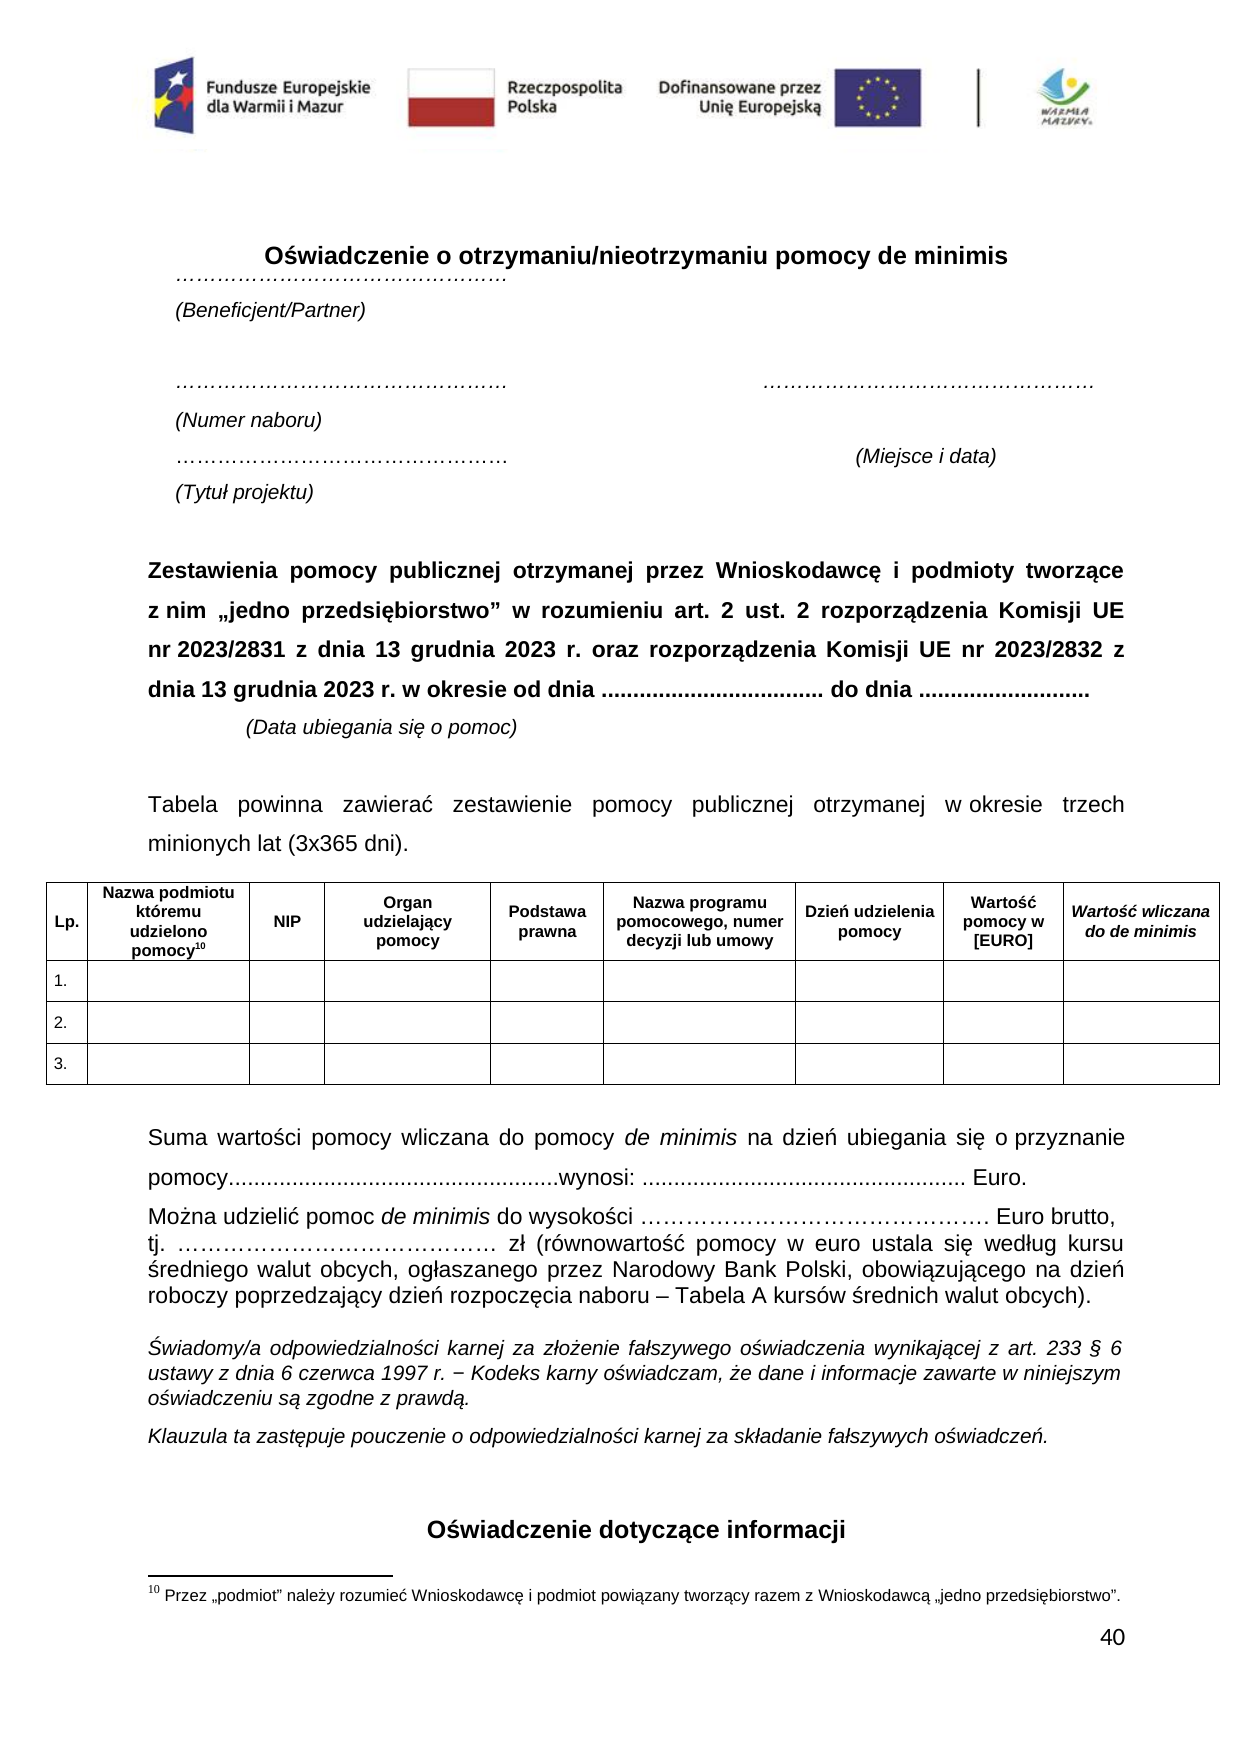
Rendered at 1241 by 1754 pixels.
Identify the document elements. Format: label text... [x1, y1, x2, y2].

table_header Nazwa podmiotu któremu udzielono pomocy [88, 883, 249, 960]
table_header Wartość pomocy w [EURO] [944, 883, 1063, 960]
table_cell [325, 1002, 490, 1042]
table_header ………………………………………… [636, 262, 1109, 408]
table_cell [88, 961, 249, 1001]
table_cell [796, 1044, 943, 1084]
table_header Dzień udzielenia pomocy [796, 883, 943, 960]
table_cell 1. [47, 961, 87, 1001]
table_cell [1064, 961, 1219, 1001]
picture [130, 37, 1119, 161]
table_header Wartość wliczana do de minimis [1064, 883, 1219, 960]
text Klauzula ta zastępuje pouczenie o odpowiedzialności karnej za składanie fałszywych oświadczeń. [148, 1422, 1125, 1447]
table_cell [491, 1044, 603, 1084]
table_cell [491, 961, 603, 1001]
text Tabela powinna zawierać zestawienie pomocy publicznej otrzymanej w okresie trzech minionych lat (3x365 dni). [148, 791, 1125, 856]
table_cell [1064, 1044, 1219, 1084]
table_cell [88, 1044, 249, 1084]
table_cell [250, 1044, 324, 1084]
table_header NIP [250, 883, 324, 960]
table_header Lp. [47, 883, 87, 960]
table_cell [944, 1002, 1063, 1042]
table_cell [604, 961, 795, 1001]
table_cell [944, 1044, 1063, 1084]
text (Data ubiegania się o pomoc) [148, 715, 1125, 739]
table_cell [796, 1002, 943, 1042]
table_header Podstawa prawna [491, 883, 603, 960]
table_header Nazwa programu pomocowego, numer decyzji lub umowy [604, 883, 795, 960]
table_cell [491, 1002, 603, 1042]
table_cell [796, 961, 943, 1001]
table_header ………………………………………… (Beneficjent/Partner) ………………………………………… [164, 262, 636, 408]
table_cell (Miejsce i data) [636, 408, 1109, 518]
table_cell 3. [47, 1044, 87, 1084]
text tj. …………………………………… zł (równowartość pomocy w euro ustala się według kursu średniego walut obcych, ogłaszanego przez Narodowy Bank Polski, obowiązującego na dzień roboczy poprzedzający dzień rozpoczęcia naboru – Tabela A kursów średnich walut obcych). [148, 1229, 1125, 1309]
table_cell [944, 961, 1063, 1001]
table_cell [604, 1002, 795, 1042]
table_header Organ udzielający pomocy [325, 883, 490, 960]
table_cell (Numer naboru) ………………………………………… (Tytuł projektu) [164, 408, 636, 518]
text Zestawienia pomocy publicznej otrzymanej przez Wnioskodawcę i podmioty tworzące z nim „jedno przedsiębiorstwo” w rozumieniu art. 2 ust. 2 rozporządzenia Komisji UE nr 2023/2831 z dnia 13 grudnia 2023 r. oraz rozporządzenia Komisji UE nr 2023/2832 z dnia 13 grudnia 2023 r. w okresie od dnia ................................... do dnia ........................... [148, 557, 1125, 702]
table_cell [1064, 1002, 1219, 1042]
text Oświadczenie o otrzymaniu/nieotrzymaniu pomocy de minimis [148, 173, 1125, 269]
table_cell 2. [47, 1002, 87, 1042]
text Świadomy/a odpowiedzialności karnej za złożenie fałszywego oświadczenia wynikającej z art. 233 § 6 ustawy z dnia 6 czerwca 1997 r. − Kodeks karny oświadczam, że dane i informacje zawarte w niniejszym oświadczeniu są zgodne z prawdą. [148, 1335, 1125, 1410]
table_cell [325, 1044, 490, 1084]
table_cell [250, 961, 324, 1001]
text Można udzielić pomoc de minimis do wysokości ………………………………………. Euro brutto, [148, 1203, 1125, 1229]
table_cell [250, 1002, 324, 1042]
text Suma wartości pomocy wliczana do pomocy de minimis na dzień ubiegania się o przyznanie pomocy....................................................wynosi: ................................................... Euro. [148, 1124, 1125, 1190]
text Oświadczenie dotyczące informacji [148, 1515, 1125, 1544]
table_cell [88, 1002, 249, 1042]
table_cell [325, 961, 490, 1001]
table_cell [604, 1044, 795, 1084]
